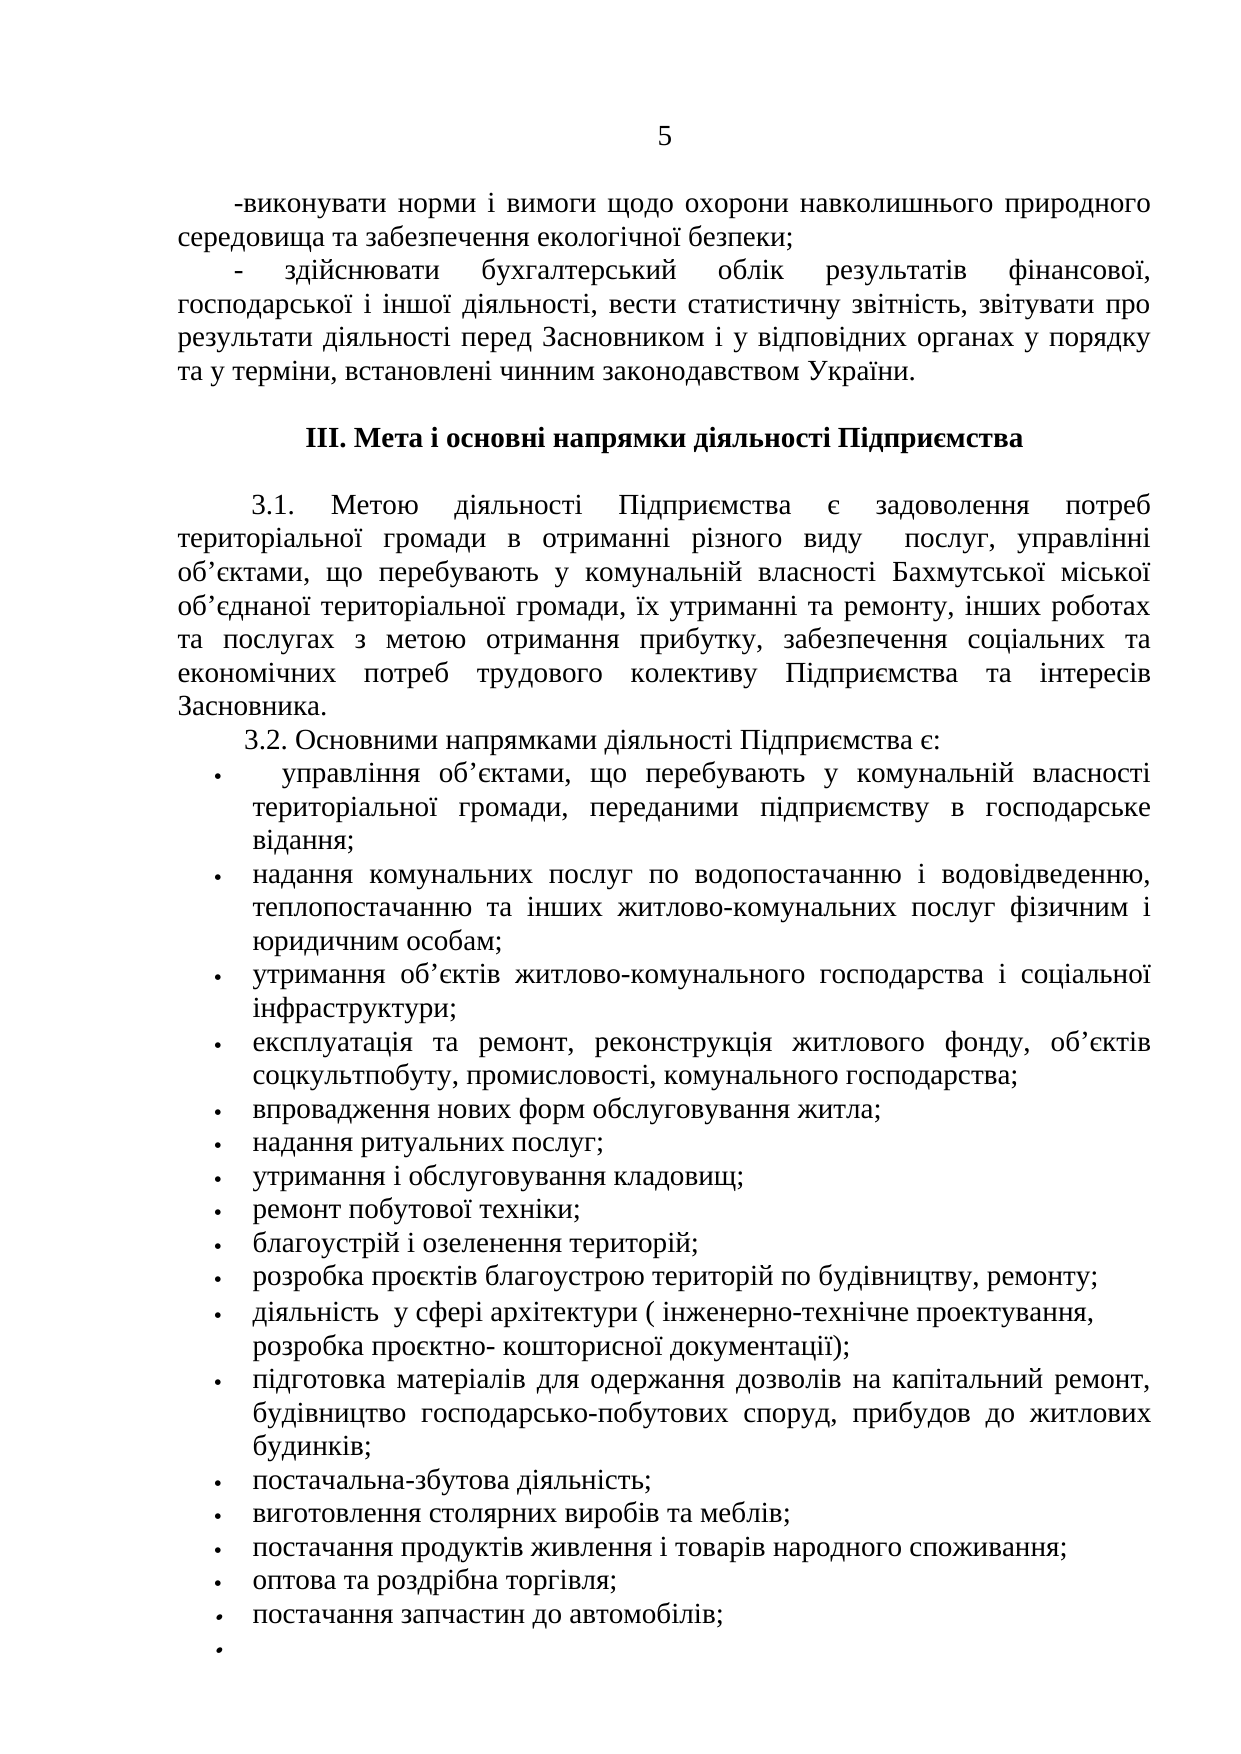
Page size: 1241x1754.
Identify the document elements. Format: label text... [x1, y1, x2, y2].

list експлуатація та ремонт, реконструкція житлового фонду, об’єктів соцкультпобуту, промисловості, комунального господарства; [215, 1024, 1152, 1091]
list діяльність у сфері архітектури ( інженерно-технічне проектування, розробка проєктно- кошторисної документації); [215, 1294, 1152, 1361]
text - здійснювати бухгалтерський облік результатів фінансової, господарської і іншої діяльності, вести статистичну звітність, звітувати про результати діяльності перед Засновником і у відповідних органах у порядку та у терміни, встановлені чинним законодавством України. [177, 252, 1152, 386]
list утримання об’єктів житлово-комунального господарства і соціальної інфраструктури; [215, 957, 1152, 1024]
text 3.1. Метою діяльності Підприємства є задоволення потреб територіальної громади в отриманні різного виду послуг, управлінні об’єктами, що перебувають у комунальній власності Бахмутської міської об’єднаної територіальної громади, їх утриманні та ремонту, інших роботах та послугах з метою отримання прибутку, забезпечення соціальних та економічних потреб трудового колективу Підприємства та інтересів Засновника. [177, 487, 1152, 722]
text 5 [177, 118, 1152, 152]
text -виконувати норми і вимоги щодо охорони навколишнього природного середовища та забезпечення екологічної безпеки; [177, 185, 1152, 252]
list постачання запчастин до автомобілів; [215, 1596, 1152, 1629]
list надання комунальних послуг по водопостачанню і водовідведенню, теплопостачанню та інших житлово-комунальних послуг фізичним і юридичним особам; [215, 856, 1152, 957]
list надання ритуальних послуг; [215, 1124, 1152, 1158]
list оптова та роздрібна торгівля; [215, 1562, 1152, 1596]
list благоустрій і озеленення територій; [215, 1225, 1152, 1258]
list ремонт побутової техніки; [215, 1191, 1152, 1225]
list постачання продуктів живлення і товарів народного споживання; [215, 1529, 1152, 1562]
text 3.2. Основними напрямками діяльності Підприємства є: [215, 722, 1152, 755]
text ІІІ. Мета і основні напрямки діяльності Підприємства [177, 420, 1152, 453]
list управління об’єктами, що перебувають у комунальній власності територіальної громади, переданими підприємству в господарське відання; [215, 755, 1152, 856]
list впровадження нових форм обслуговування житла; [215, 1091, 1152, 1124]
list підготовка матеріалів для одержання дозволів на капітальний ремонт, будівництво господарсько-побутових споруд, прибудов до житлових будинків; [215, 1361, 1152, 1462]
list виготовлення столярних виробів та меблів; [215, 1495, 1152, 1529]
list утримання і обслуговування кладовищ; [215, 1158, 1152, 1191]
list розробка проєктів благоустрою територій по будівництву, ремонту; [215, 1258, 1152, 1292]
list постачальна-збутова діяльність; [215, 1462, 1152, 1495]
